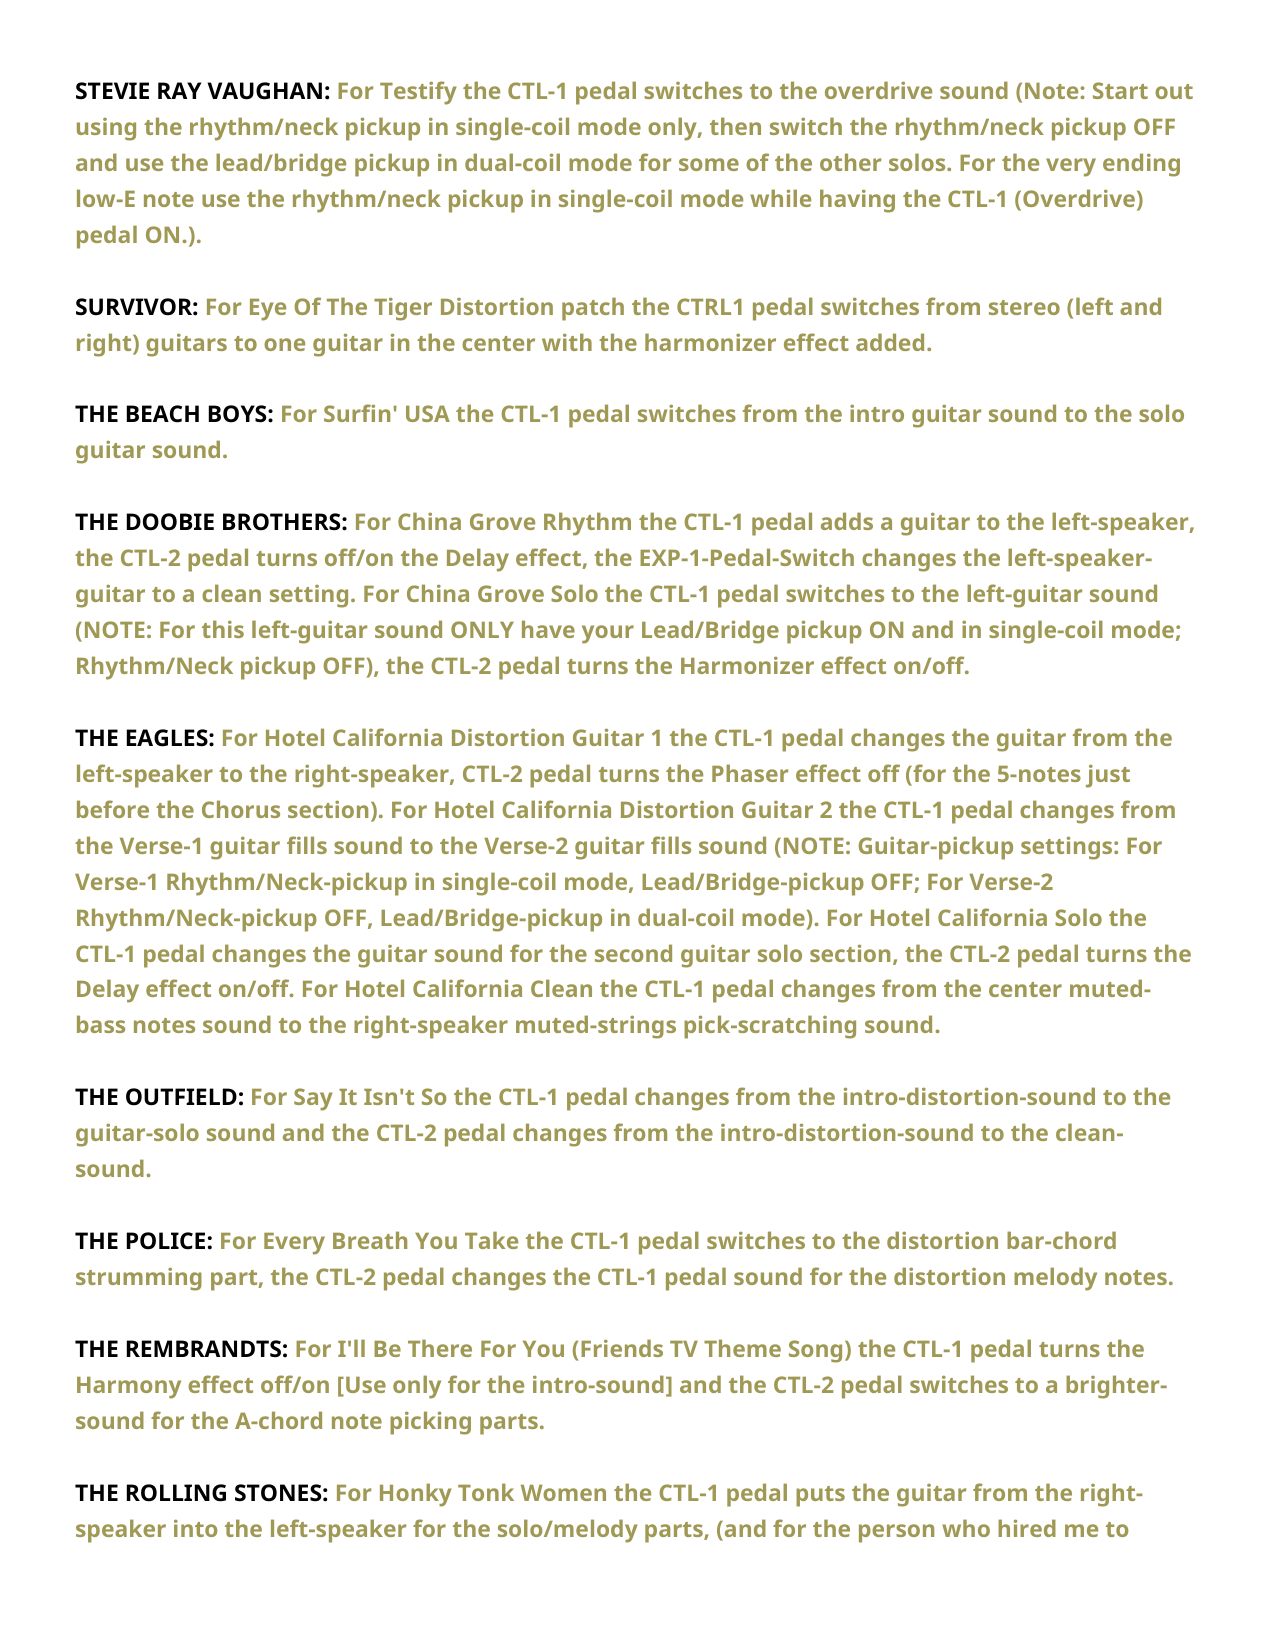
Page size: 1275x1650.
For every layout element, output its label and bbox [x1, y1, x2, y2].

text [75, 75, 1200, 1544]
